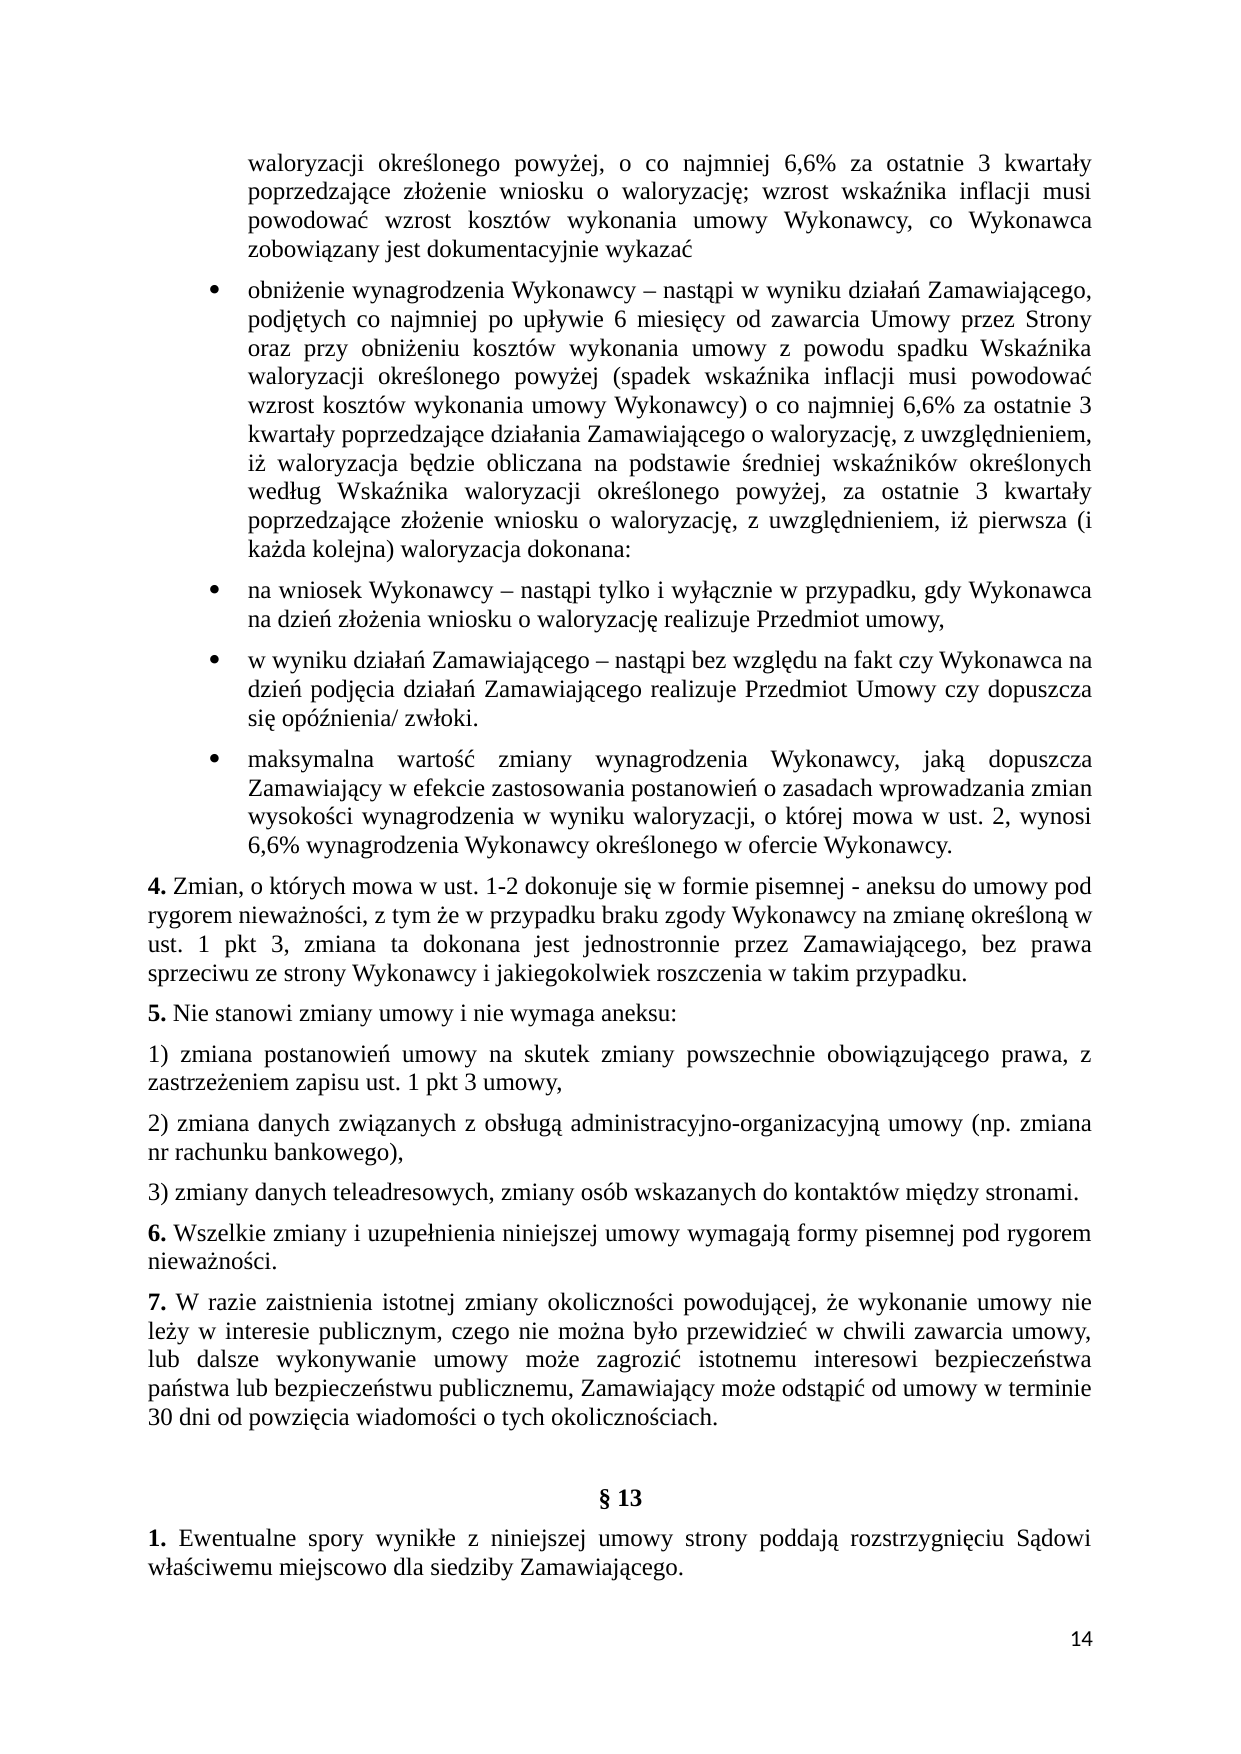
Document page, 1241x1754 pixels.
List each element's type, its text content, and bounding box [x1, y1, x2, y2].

text 6. Wszelkie zmiany i uzupełnienia niniejszej umowy wymagają formy pisemnej pod rygorem nieważności. [148, 1218, 1093, 1275]
list obniżenie wynagrodzenia Wykonawcy – nastąpi w wyniku działań Zamawiającego, podjętych co najmniej po upływie 6 miesięcy od zawarcia Umowy przez Strony oraz przy obniżeniu kosztów wykonania umowy z powodu spadku Wskaźnika waloryzacji określonego powyżej (spadek wskaźnika inflacji musi powodować wzrost kosztów wykonania umowy Wykonawcy) o co najmniej 6,6% za ostatnie 3 kwartały poprzedzające działania Zamawiającego o waloryzację, z uwzględnieniem, iż waloryzacja będzie obliczana na podstawie średniej wskaźników określonych według Wskaźnika waloryzacji określonego powyżej, za ostatnie 3 kwartały poprzedzające złożenie wniosku o waloryzację, z uwzględnieniem, iż pierwsza (i każda kolejna) waloryzacja dokonana: [210, 275, 1093, 563]
text 1. Ewentualne spory wynikłe z niniejszej umowy strony poddają rozstrzygnięciu Sądowi właściwemu miejscowo dla siedziby Zamawiającego. [148, 1523, 1093, 1581]
text 7. W razie zaistnienia istotnej zmiany okoliczności powodującej, że wykonanie umowy nie leży w interesie publicznym, czego nie można było przewidzieć w chwili zawarcia umowy, lub dalsze wykonywanie umowy może zagrozić istotnemu interesowi bezpieczeństwa państwa lub bezpieczeństwu publicznemu, Zamawiający może odstąpić od umowy w terminie 30 dni od powzięcia wiadomości o tych okolicznościach. [148, 1287, 1093, 1431]
text 1) zmiana postanowień umowy na skutek zmiany powszechnie obowiązującego prawa, z zastrzeżeniem zapisu ust. 1 pkt 3 umowy, [148, 1039, 1093, 1096]
text 4. Zmian, o których mowa w ust. 1-2 dokonuje się w formie pisemnej - aneksu do umowy pod rygorem nieważności, z tym że w przypadku braku zgody Wykonawcy na zmianę określoną w ust. 1 pkt 3, zmiana ta dokonana jest jednostronnie przez Zamawiającego, bez prawa sprzeciwu ze strony Wykonawcy i jakiegokolwiek roszczenia w takim przypadku. [148, 871, 1093, 986]
list na wniosek Wykonawcy – nastąpi tylko i wyłącznie w przypadku, gdy Wykonawca na dzień złożenia wniosku o waloryzację realizuje Przedmiot umowy, [210, 575, 1093, 633]
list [210, 148, 1093, 263]
list maksymalna wartość zmiany wynagrodzenia Wykonawcy, jaką dopuszcza Zamawiający w efekcie zastosowania postanowień o zasadach wprowadzania zmian wysokości wynagrodzenia w wyniku waloryzacji, o której mowa w ust. 2, wynosi 6,6% wynagrodzenia Wykonawcy określonego w ofercie Wykonawcy. [210, 744, 1093, 859]
text § 13 [148, 1483, 1093, 1512]
list w wyniku działań Zamawiającego – nastąpi bez względu na fakt czy Wykonawca na dzień podjęcia działań Zamawiającego realizuje Przedmiot Umowy czy dopuszcza się opóźnienia/ zwłoki. [210, 645, 1093, 731]
text 3) zmiany danych teleadresowych, zmiany osób wskazanych do kontaktów między stronami. [148, 1177, 1093, 1206]
text 2) zmiana danych związanych z obsługą administracyjno-organizacyjną umowy (np. zmiana nr rachunku bankowego), [148, 1108, 1093, 1165]
text 5. Nie stanowi zmiany umowy i nie wymaga aneksu: [148, 998, 1093, 1027]
